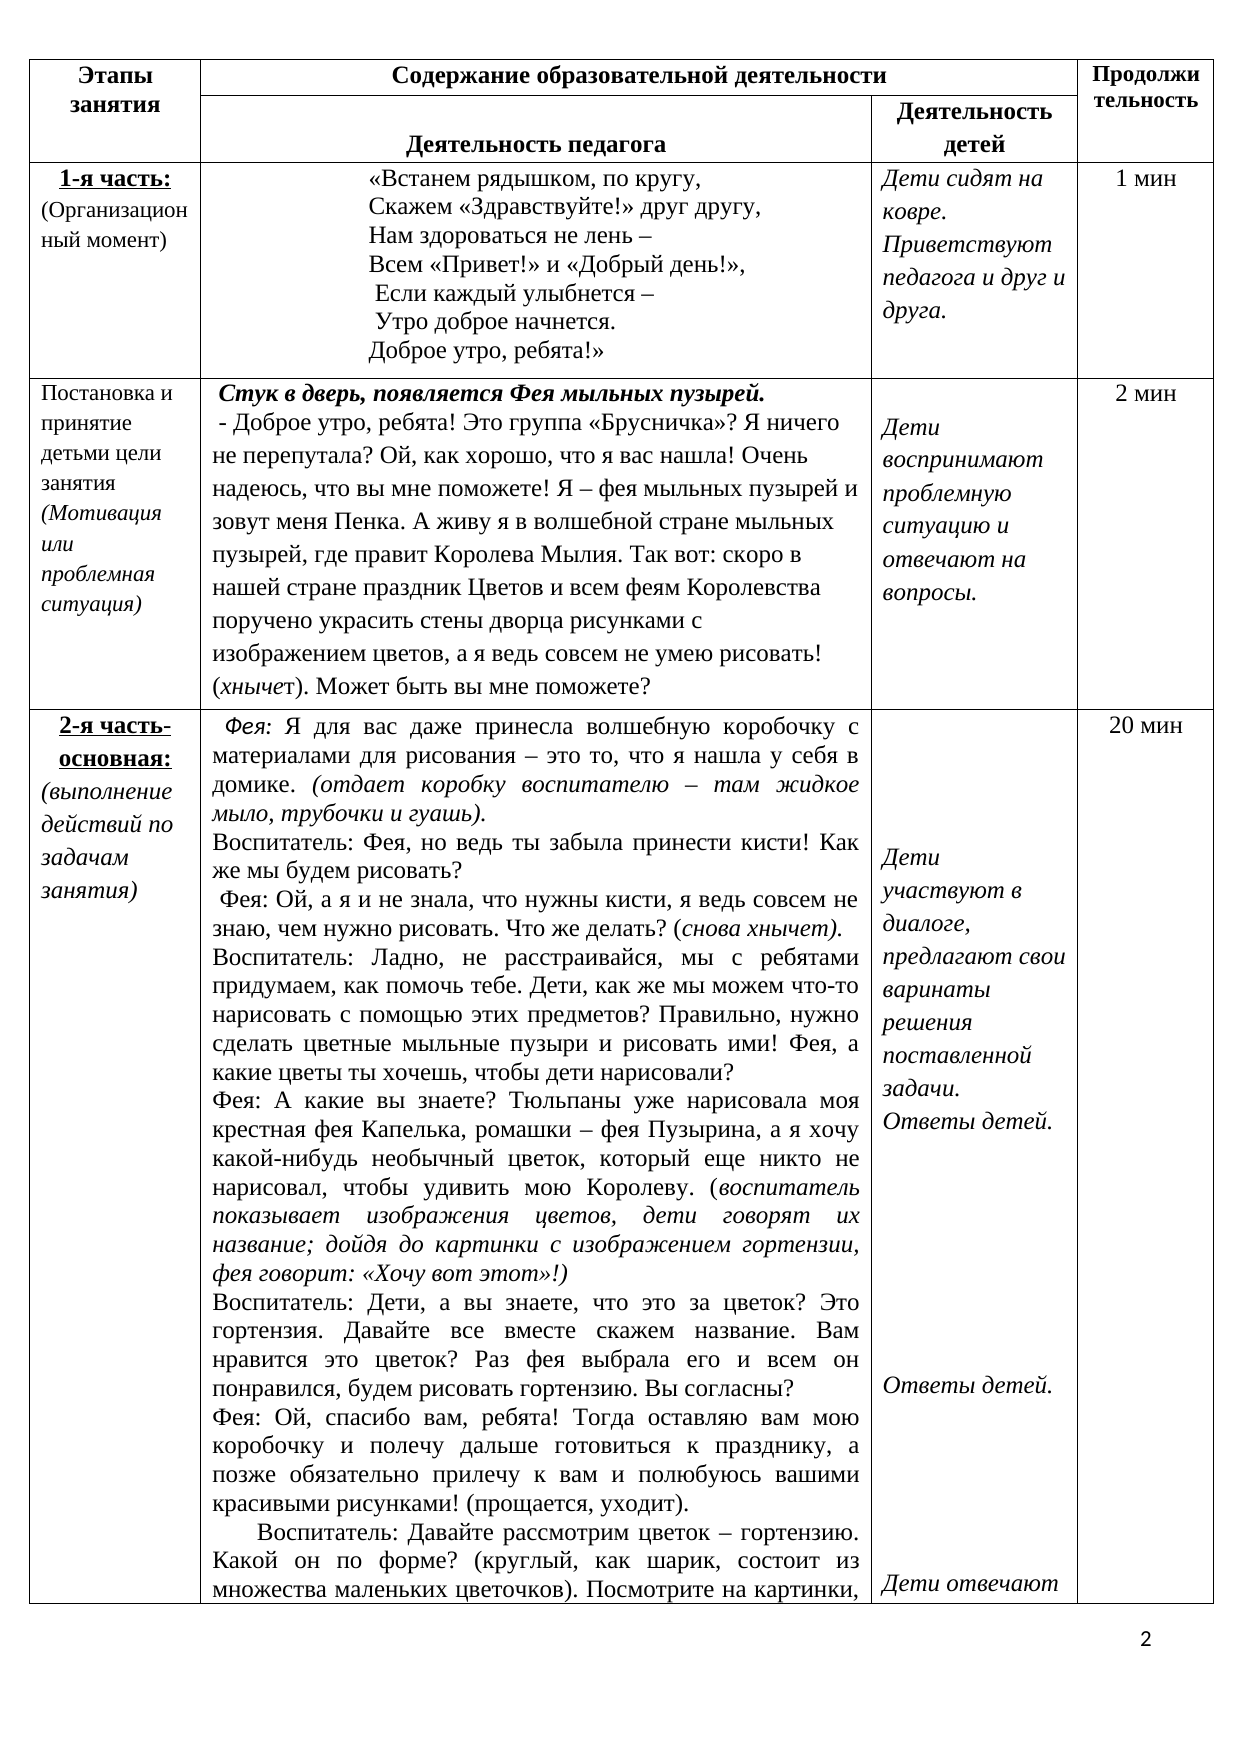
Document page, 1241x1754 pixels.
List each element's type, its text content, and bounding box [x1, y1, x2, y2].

table_header Этапы занятия [30, 60, 200, 162]
table_cell Постановка и принятие детьми цели занятия (Мотивация или проблемная ситуация) [30, 379, 200, 709]
table_cell «Встанем рядышком, по кругу, Скажем «Здравствуйте!» друг другу, Нам здороваться не лень – Всем «Привет!» и «Добрый день!», Если каждый улыбнется – Утро доброе начнется. Доброе утро, ребята!» [201, 163, 871, 377]
table_header Содержание образовательной деятельности [201, 60, 1077, 95]
table_header Продолжи тельность [1078, 60, 1213, 162]
table_cell Деятельность педагога [201, 96, 871, 162]
table_cell 1-я часть: (Организационный момент) [30, 163, 200, 377]
table_cell Стук в дверь, появляется Фея мыльных пузырей. - Доброе утро, ребята! Это группа «Брусничка»? Я ничего не перепутала? Ой, как хорошо, что я вас нашла! Очень надеюсь, что вы мне поможете! Я – фея мыльных пузырей и зовут меня Пенка. А живу я в волшебной стране мыльных пузырей, где правит Королева Мылия. Так вот: скоро в нашей стране праздник Цветов и всем феям Королевства поручено украсить стены дворца рисунками с изображением цветов, а я ведь совсем не умею рисовать! (хнычет). Может быть вы мне поможете? [201, 379, 871, 709]
table_cell Дети воспринимают проблемную ситуацию и отвечают на вопросы. [872, 379, 1077, 709]
table_cell 2 мин [1078, 379, 1213, 709]
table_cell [201, 710, 871, 1603]
table_cell 1 мин [1078, 163, 1213, 377]
table_cell Деятельность детей [872, 96, 1077, 162]
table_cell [872, 710, 1077, 1603]
table_cell Дети сидят на ковре. Приветствуют педагога и друг и друга. [872, 163, 1077, 377]
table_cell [30, 710, 200, 1603]
table_cell 20 мин [1078, 710, 1213, 1603]
